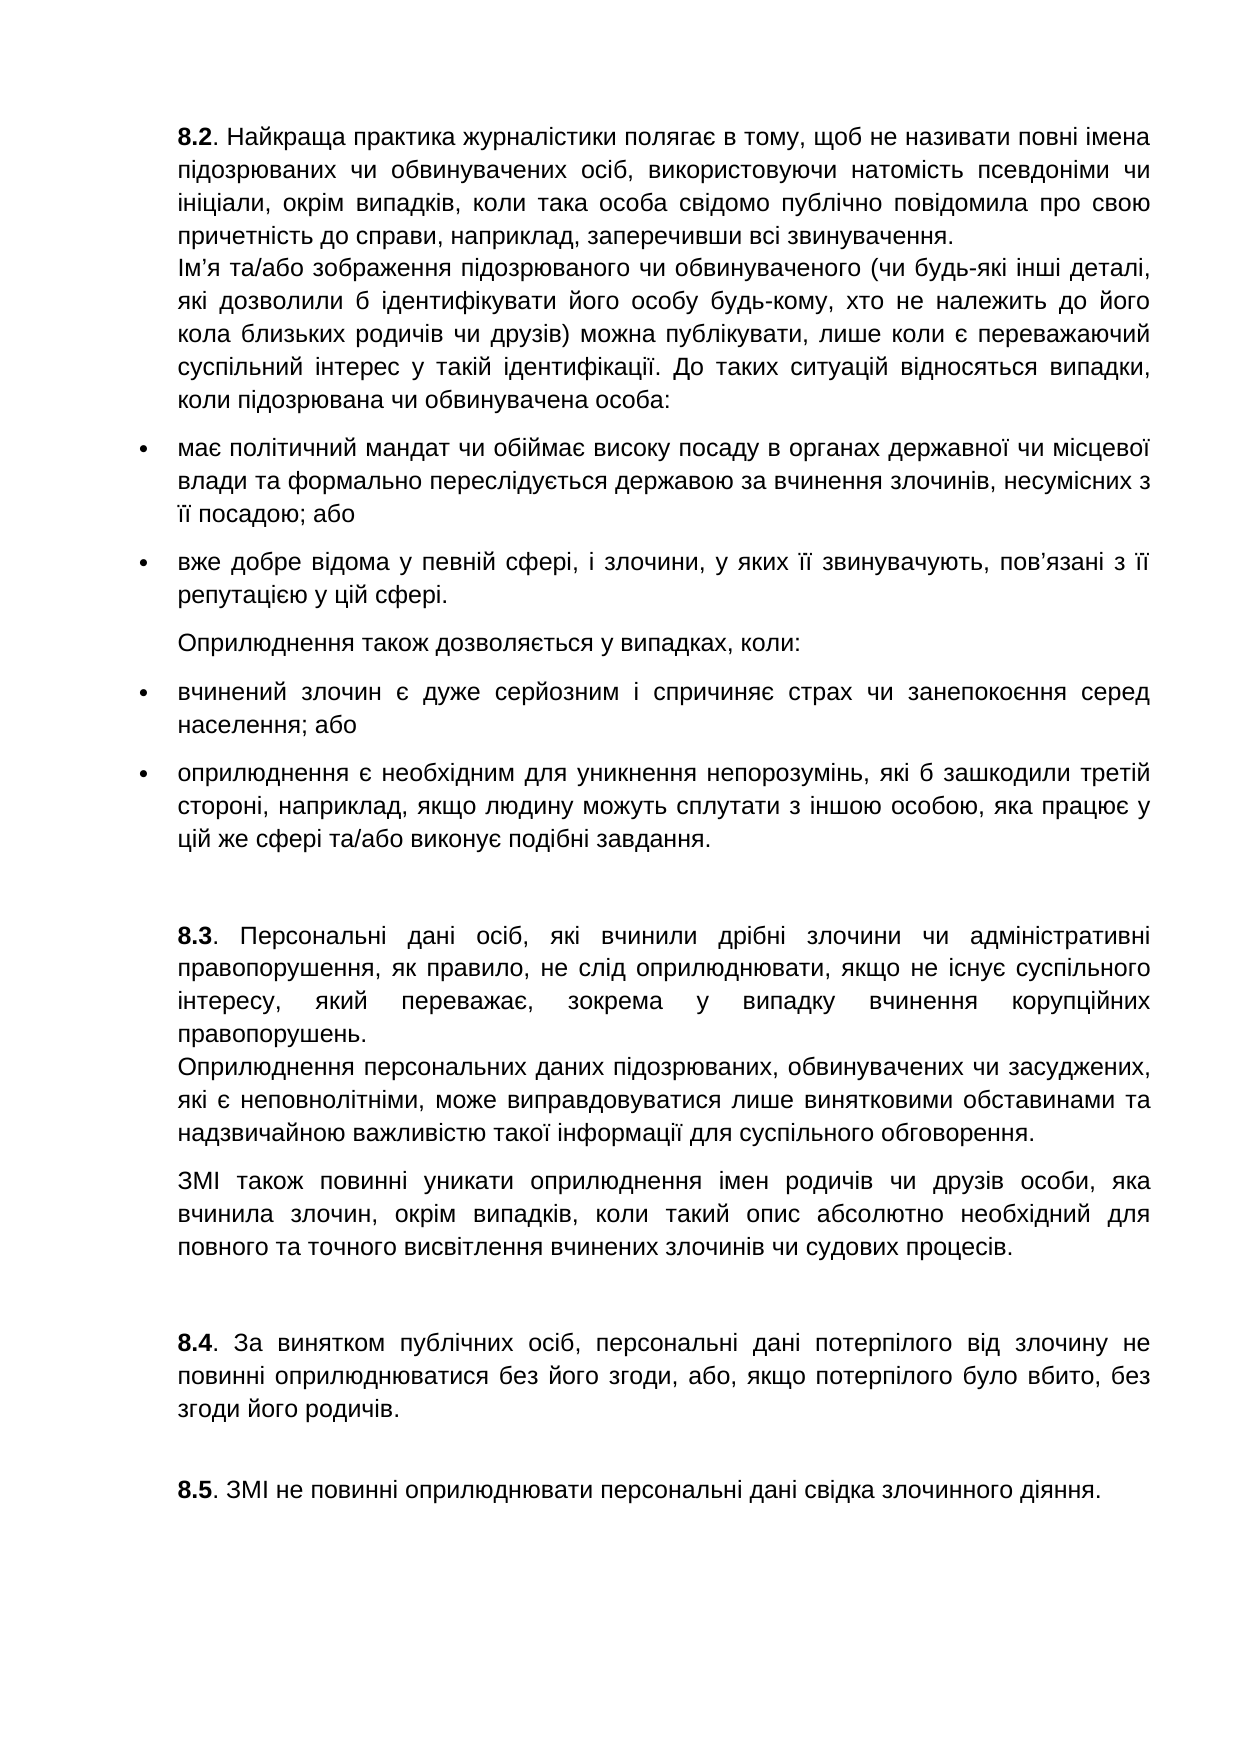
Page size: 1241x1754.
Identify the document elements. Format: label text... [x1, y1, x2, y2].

text 8.4. За винятком публічних осіб, персональні дані потерпілого від злочину не повинні оприлюднюватися без його згоди, або, якщо потерпілого було вбито, без згоди його родичів. [177, 1324, 1152, 1423]
list має політичний мандат чи обіймає високу посаду в органах державної чи місцевої влади та формально переслідується державою за вчинення злочинів, несумісних з її посадою; або [140, 429, 1152, 527]
list вже добре відома у певній сфері, і злочини, у яких її звинувачують, пов’язані з її репутацією у цій сфері. [140, 543, 1152, 609]
list оприлюднення є необхідним для уникнення непорозумінь, які б зашкодили третій стороні, наприклад, якщо людину можуть сплутати з іншою особою, яка працює у цій же сфері та/або виконує подібні завдання. [140, 754, 1152, 852]
text Ім’я та/або зображення підозрюваного чи обвинуваченого (чи будь-які інші деталі, які дозволили б ідентифікувати його особу будь-кому, хто не належить до його кола близьких родичів чи друзів) можна публікувати, лише коли є переважаючий суспільний інтерес у такій ідентифікації. До таких ситуацій відносяться випадки, коли підозрювана чи обвинувачена особа: [177, 249, 1152, 413]
text Оприлюднення персональних даних підозрюваних, обвинувачених чи засуджених, які є неповнолітніми, може виправдовуватися лише винятковими обставинами та надзвичайною важливістю такої інформації для суспільного обговорення. [177, 1048, 1152, 1146]
text 8.5. ЗМІ не повинні оприлюднювати персональні дані свідка злочинного діяння. [177, 1471, 1152, 1504]
list вчинений злочин є дуже серйозним і спричиняє страх чи занепокоєння серед населення; або [140, 673, 1152, 738]
text 8.3. Персональні дані осіб, які вчинили дрібні злочини чи адміністративні правопорушення, як правило, не слід оприлюднювати, якщо не існує суспільного інтересу, який переважає, зокрема у випадку вчинення корупційних правопорушень. [177, 917, 1152, 1048]
text Оприлюднення також дозволяється у випадках, коли: [177, 624, 1152, 657]
text ЗМІ також повинні уникати оприлюднення імен родичів чи друзів особи, яка вчинила злочин, окрім випадків, коли такий опис абсолютно необхідний для повного та точного висвітлення вчинених злочинів чи судових процесів. [177, 1162, 1152, 1260]
text 8.2. Найкраща практика журналістики полягає в тому, щоб не називати повні імена підозрюваних чи обвинувачених осіб, використовуючи натомість псевдоніми чи ініціали, окрім випадків, коли така особа свідомо публічно повідомила про свою причетність до справи, наприклад, заперечивши всі звинувачення. [177, 118, 1152, 249]
